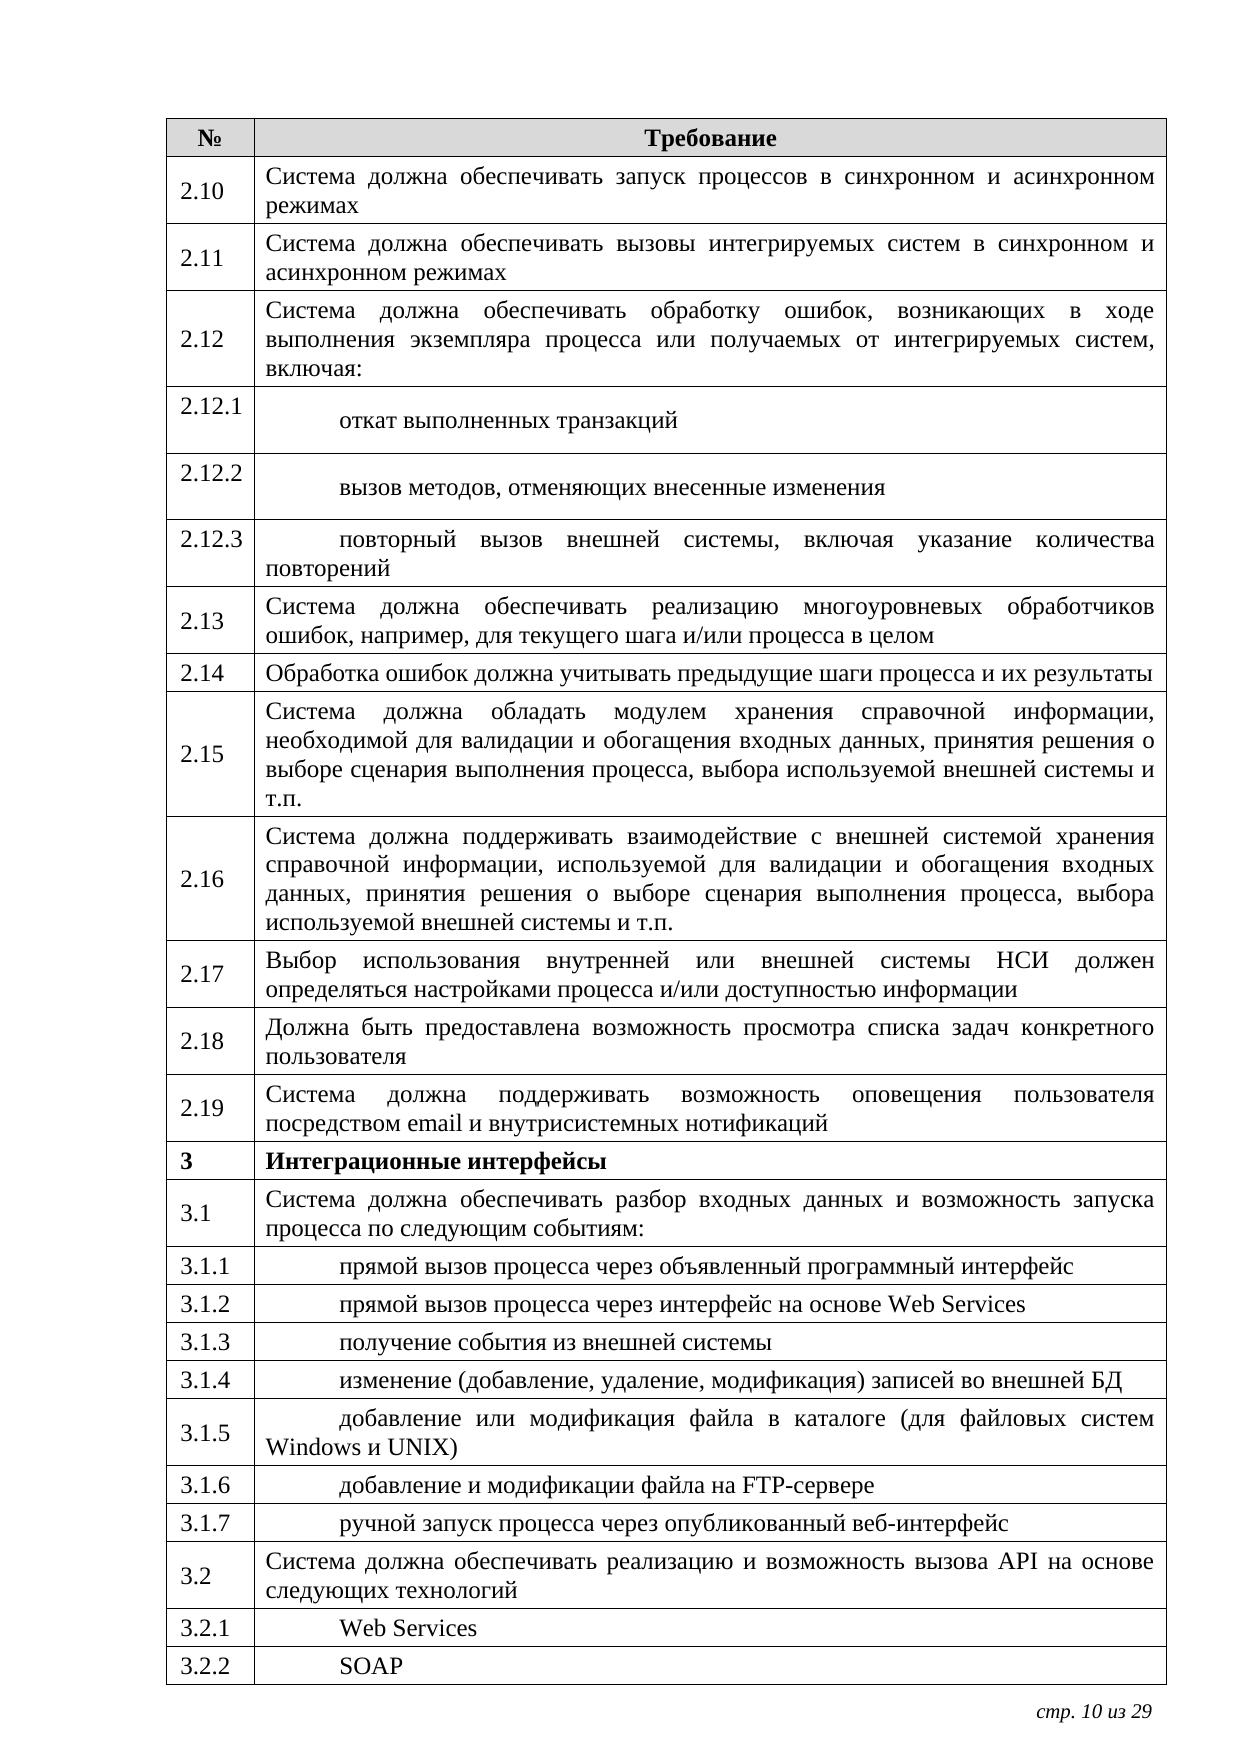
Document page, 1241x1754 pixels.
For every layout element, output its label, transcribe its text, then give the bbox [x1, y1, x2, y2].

table_cell [167, 1361, 254, 1398]
table_cell Должна быть предоставлена возможность просмотра списка задач конкретного пользователя [255, 1008, 1166, 1074]
table_cell [167, 1399, 254, 1465]
table_cell [167, 1647, 254, 1684]
table_cell Система должна обеспечивать запуск процессов в синхронном и асинхронном режимах [255, 157, 1166, 223]
table_cell [167, 1247, 254, 1284]
table_cell [167, 1142, 254, 1179]
table_header № [167, 119, 254, 156]
table_cell [167, 1285, 254, 1322]
table_cell вызов методов, отменяющих внесенные изменения [255, 454, 1166, 519]
table_cell [167, 1323, 254, 1360]
table_cell Web Services [255, 1609, 1166, 1646]
table_cell [167, 291, 254, 386]
table_cell [167, 1609, 254, 1646]
table_cell [167, 941, 254, 1007]
table_cell [167, 817, 254, 940]
table_cell добавление или модификация файла в каталоге (для файловых систем Windows и UNIX) [255, 1399, 1166, 1465]
table_cell [167, 1075, 254, 1141]
table_cell [167, 1180, 254, 1246]
table_cell [167, 1542, 254, 1608]
table_cell Выбор использования внутренней или внешней системы НСИ должен определяться настройками процесса и/или доступностью информации [255, 941, 1166, 1007]
table_cell добавление и модификации файла на FTP-сервере [255, 1466, 1166, 1503]
table_cell Обработка ошибок должна учитывать предыдущие шаги процесса и их результаты [255, 654, 1166, 691]
table_cell Система должна поддерживать возможность оповещения пользователя посредством email и внутрисистемных нотификаций [255, 1075, 1166, 1141]
table_cell [167, 224, 254, 290]
table_cell [167, 1466, 254, 1503]
table_cell [167, 587, 254, 653]
table_cell прямой вызов процесса через объявленный программный интерфейс [255, 1247, 1166, 1284]
table_cell Система должна поддерживать взаимодействие с внешней системой хранения справочной информации, используемой для валидации и обогащения входных данных, принятия решения о выборе сценария выполнения процесса, выбора используемой внешней системы и т.п. [255, 817, 1166, 940]
table_cell ручной запуск процесса через опубликованный веб-интерфейс [255, 1504, 1166, 1541]
table_cell Система должна обеспечивать разбор входных данных и возможность запуска процесса по следующим событиям: [255, 1180, 1166, 1246]
table_cell Система должна обеспечивать реализацию и возможность вызова API на основе следующих технологий [255, 1542, 1166, 1608]
table_cell [167, 692, 254, 816]
table_cell прямой вызов процесса через интерфейс на основе Web Services [255, 1285, 1166, 1322]
table_header Требование [255, 119, 1166, 156]
table_cell Система должна обеспечивать вызовы интегрируемых систем в синхронном и асинхронном режимах [255, 224, 1166, 290]
table_cell [167, 520, 254, 586]
table_cell Система должна обеспечивать реализацию многоуровневых обработчиков ошибок, например, для текущего шага и/или процесса в целом [255, 587, 1166, 653]
table_cell Система должна обладать модулем хранения справочной информации, необходимой для валидации и обогащения входных данных, принятия решения о выборе сценария выполнения процесса, выбора используемой внешней системы и т.п. [255, 692, 1166, 816]
table_cell [167, 387, 254, 452]
table_cell [167, 157, 254, 223]
table_cell [167, 1504, 254, 1541]
table_cell [167, 1008, 254, 1074]
table_cell получение события из внешней системы [255, 1323, 1166, 1360]
table_cell [167, 654, 254, 691]
table_cell [167, 454, 254, 519]
table_cell откат выполненных транзакций [255, 387, 1166, 452]
table_cell Система должна обеспечивать обработку ошибок, возникающих в ходе выполнения экземпляра процесса или получаемых от интегрируемых систем, включая: [255, 291, 1166, 386]
table_cell повторный вызов внешней системы, включая указание количества повторений [255, 520, 1166, 586]
table_cell SOAP [255, 1647, 1166, 1684]
table_cell Интеграционные интерфейсы [255, 1142, 1166, 1179]
table_cell изменение (добавление, удаление, модификация) записей во внешней БД [255, 1361, 1166, 1398]
